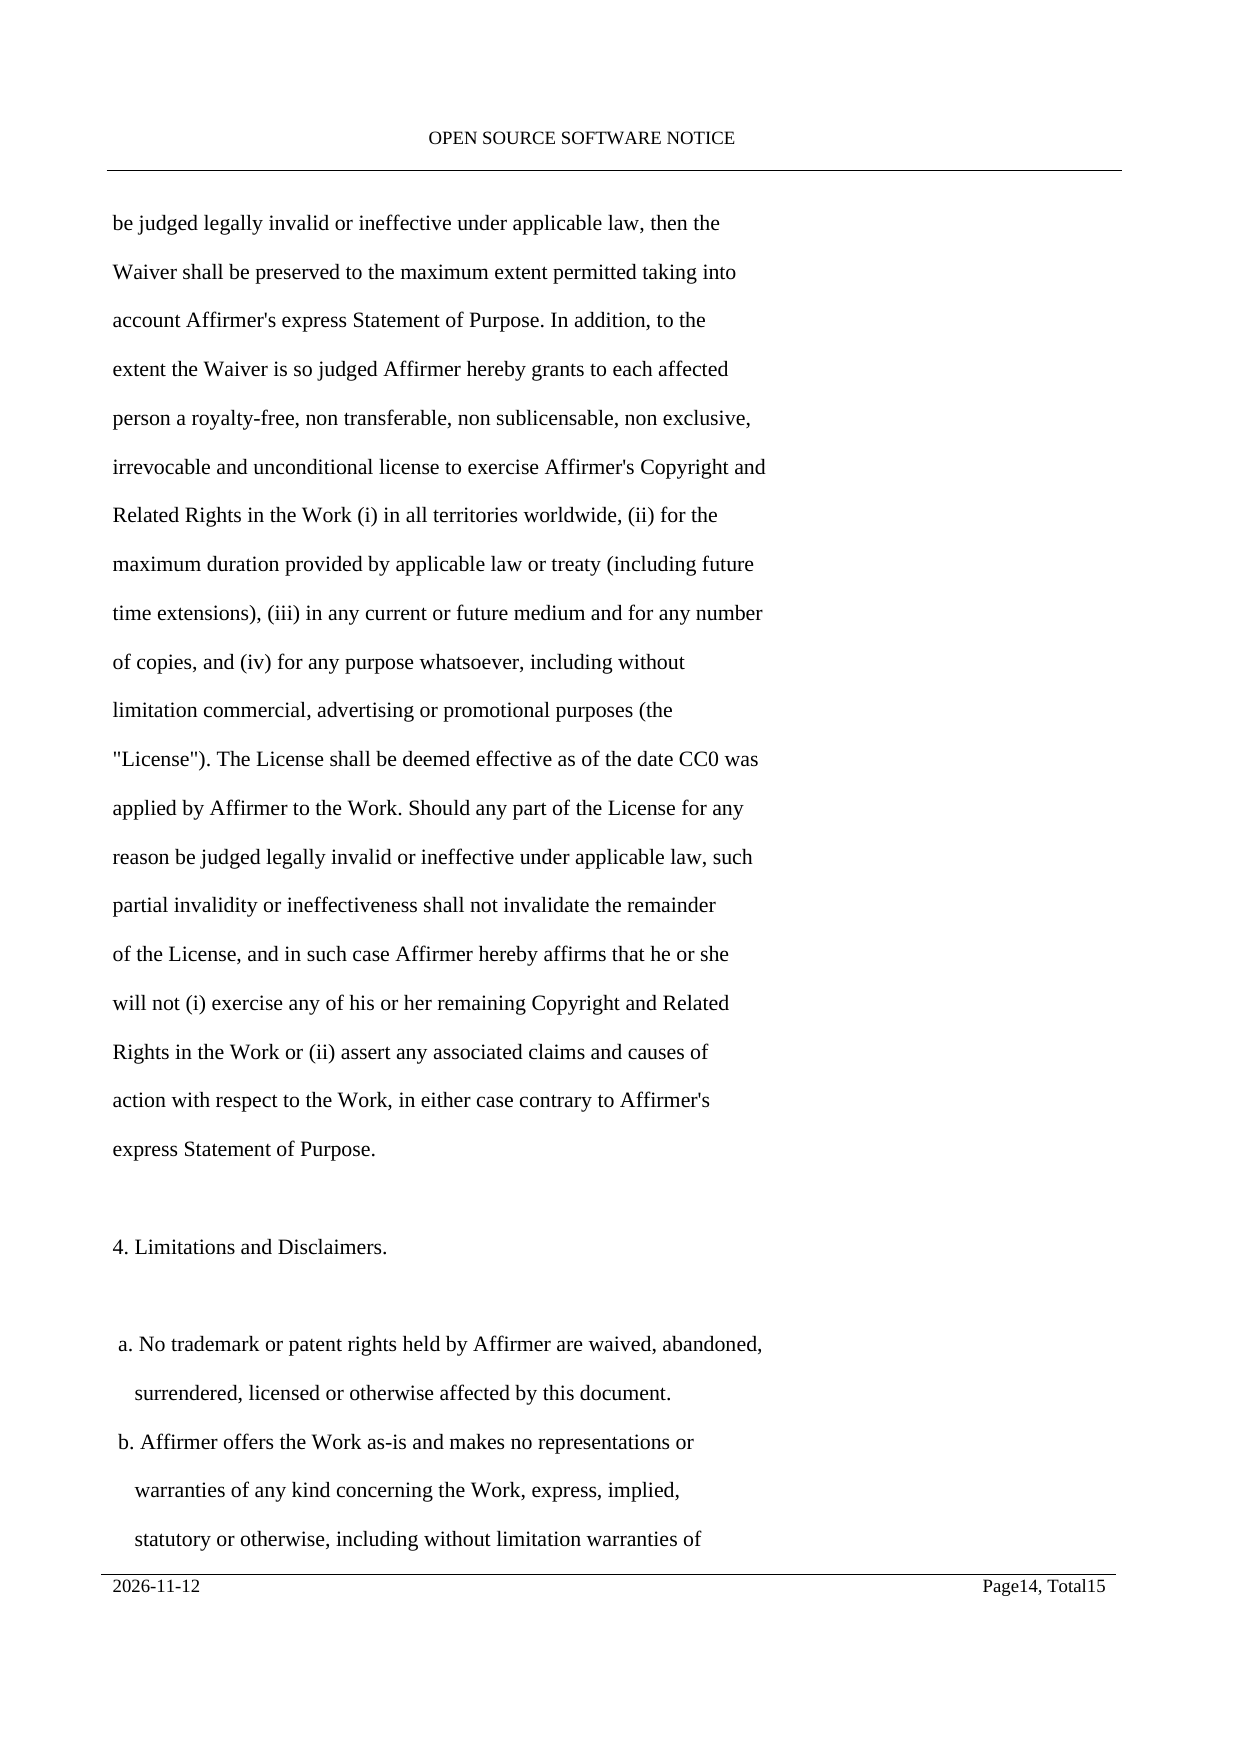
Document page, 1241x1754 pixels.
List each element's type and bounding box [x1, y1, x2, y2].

text [112, 206, 1128, 1555]
